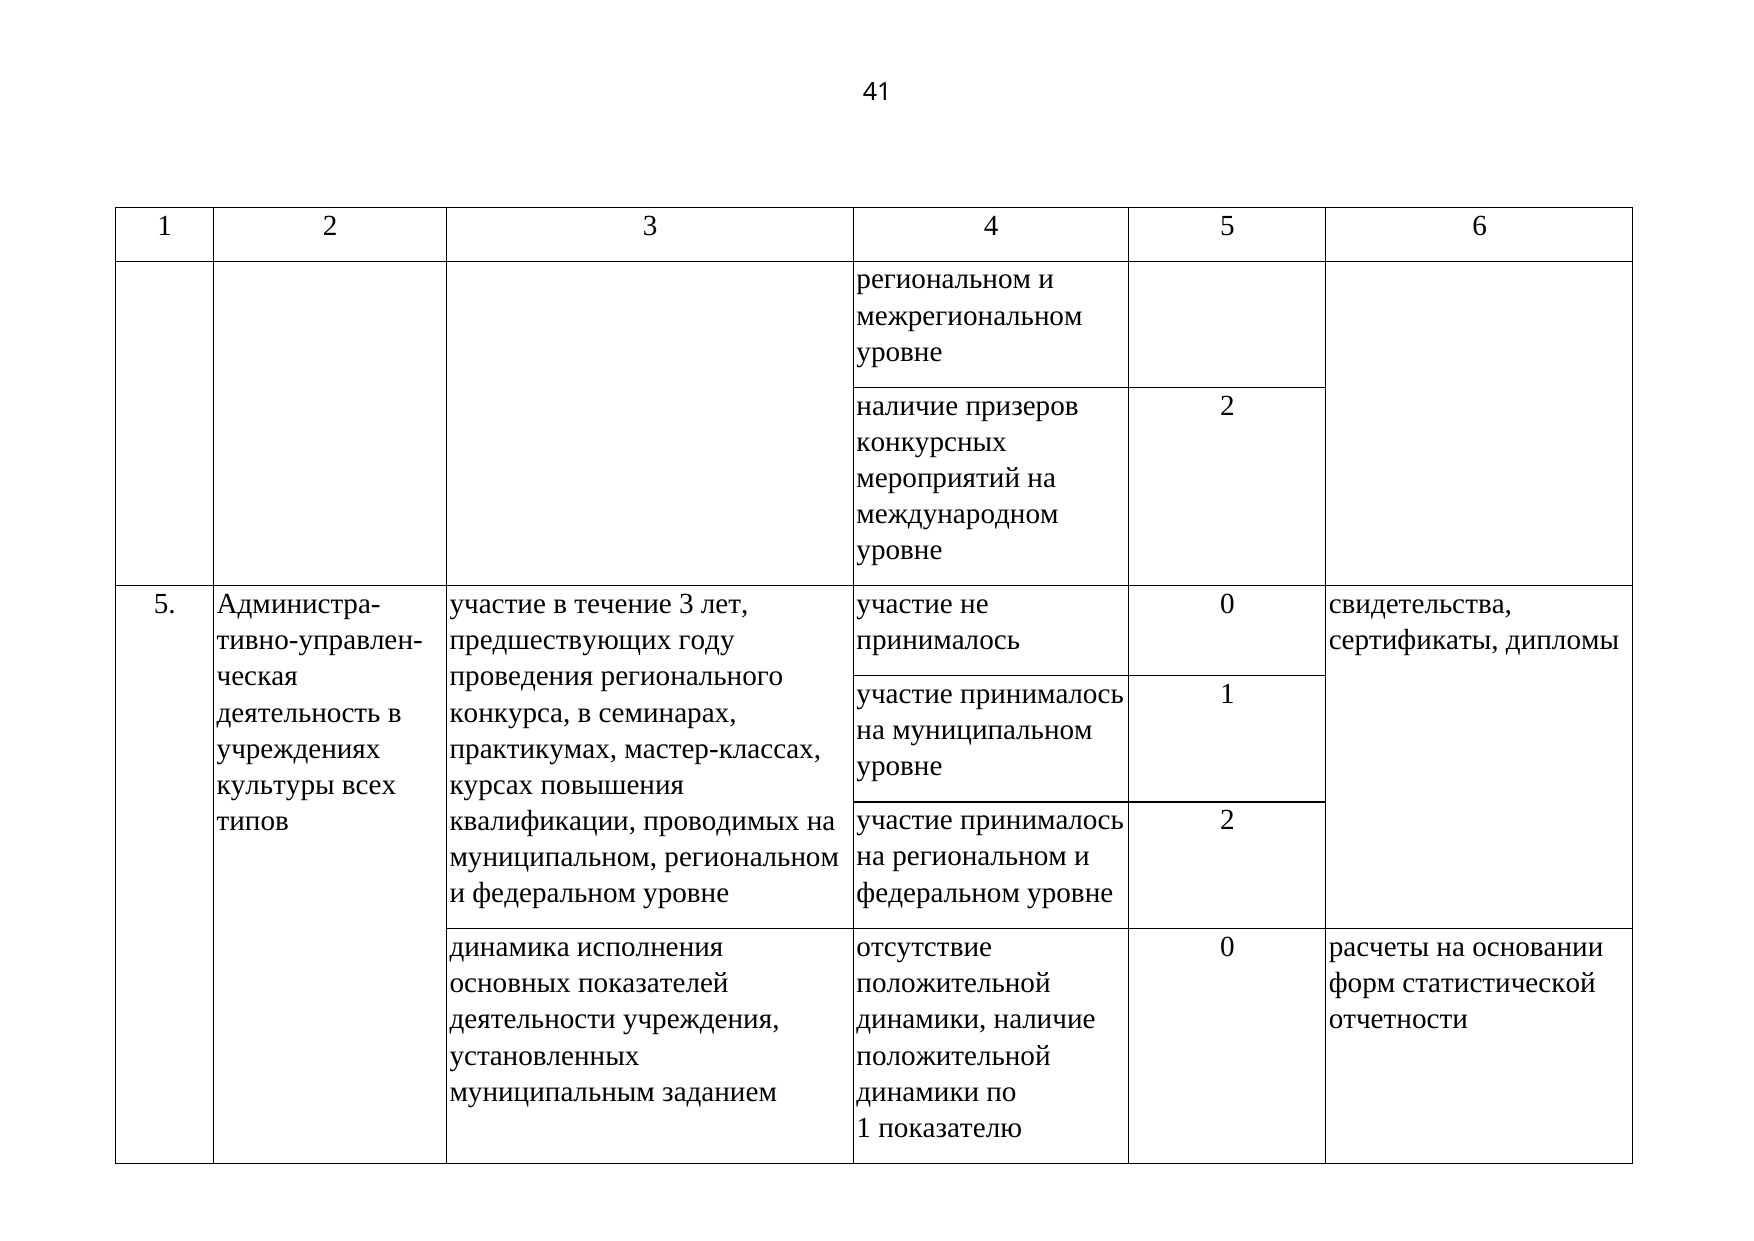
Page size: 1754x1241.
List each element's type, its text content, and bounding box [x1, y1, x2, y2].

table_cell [447, 929, 853, 1163]
table_header 2 [214, 208, 446, 261]
table_header 5 [1129, 208, 1325, 261]
table_cell Администра-тивно-управлен-ческая деятельность в учреждениях культуры всех типов [214, 586, 446, 1163]
table_cell участие не принималось [854, 586, 1128, 675]
table_cell 1 [1129, 676, 1325, 801]
table_cell 0 [1129, 586, 1325, 675]
table_header 6 [1326, 208, 1632, 261]
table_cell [854, 262, 1128, 387]
table_header 1 [116, 208, 213, 261]
table_header 4 [854, 208, 1128, 261]
table_cell 2 [1129, 803, 1325, 928]
table_cell отсутствие положительной динамики, наличие положительной динамики по 1 показателю [854, 929, 1128, 1163]
table_cell участие в течение 3 лет, предшествующих году проведения регионального конкурса, в семинарах, практикумах, мастер-классах, курсах повышения квалификации, проводимых на муниципальном, региональном и федеральном уровне [447, 586, 853, 928]
table_header 3 [447, 208, 853, 261]
table_cell 2 [1129, 262, 1325, 387]
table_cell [1326, 929, 1632, 1163]
table_cell 0 [1129, 929, 1325, 1163]
table_cell 5. [116, 586, 213, 1163]
table_cell участие принималось на региональном и федеральном уровне [854, 803, 1128, 928]
table_cell свидетельства, сертификаты, дипломы [1326, 586, 1632, 928]
table_cell наличие призеров конкурсных мероприятий на международном уровне [854, 388, 1128, 585]
table_cell участие принималось на муниципальном уровне [854, 676, 1128, 801]
table_cell 2 [1129, 388, 1325, 585]
